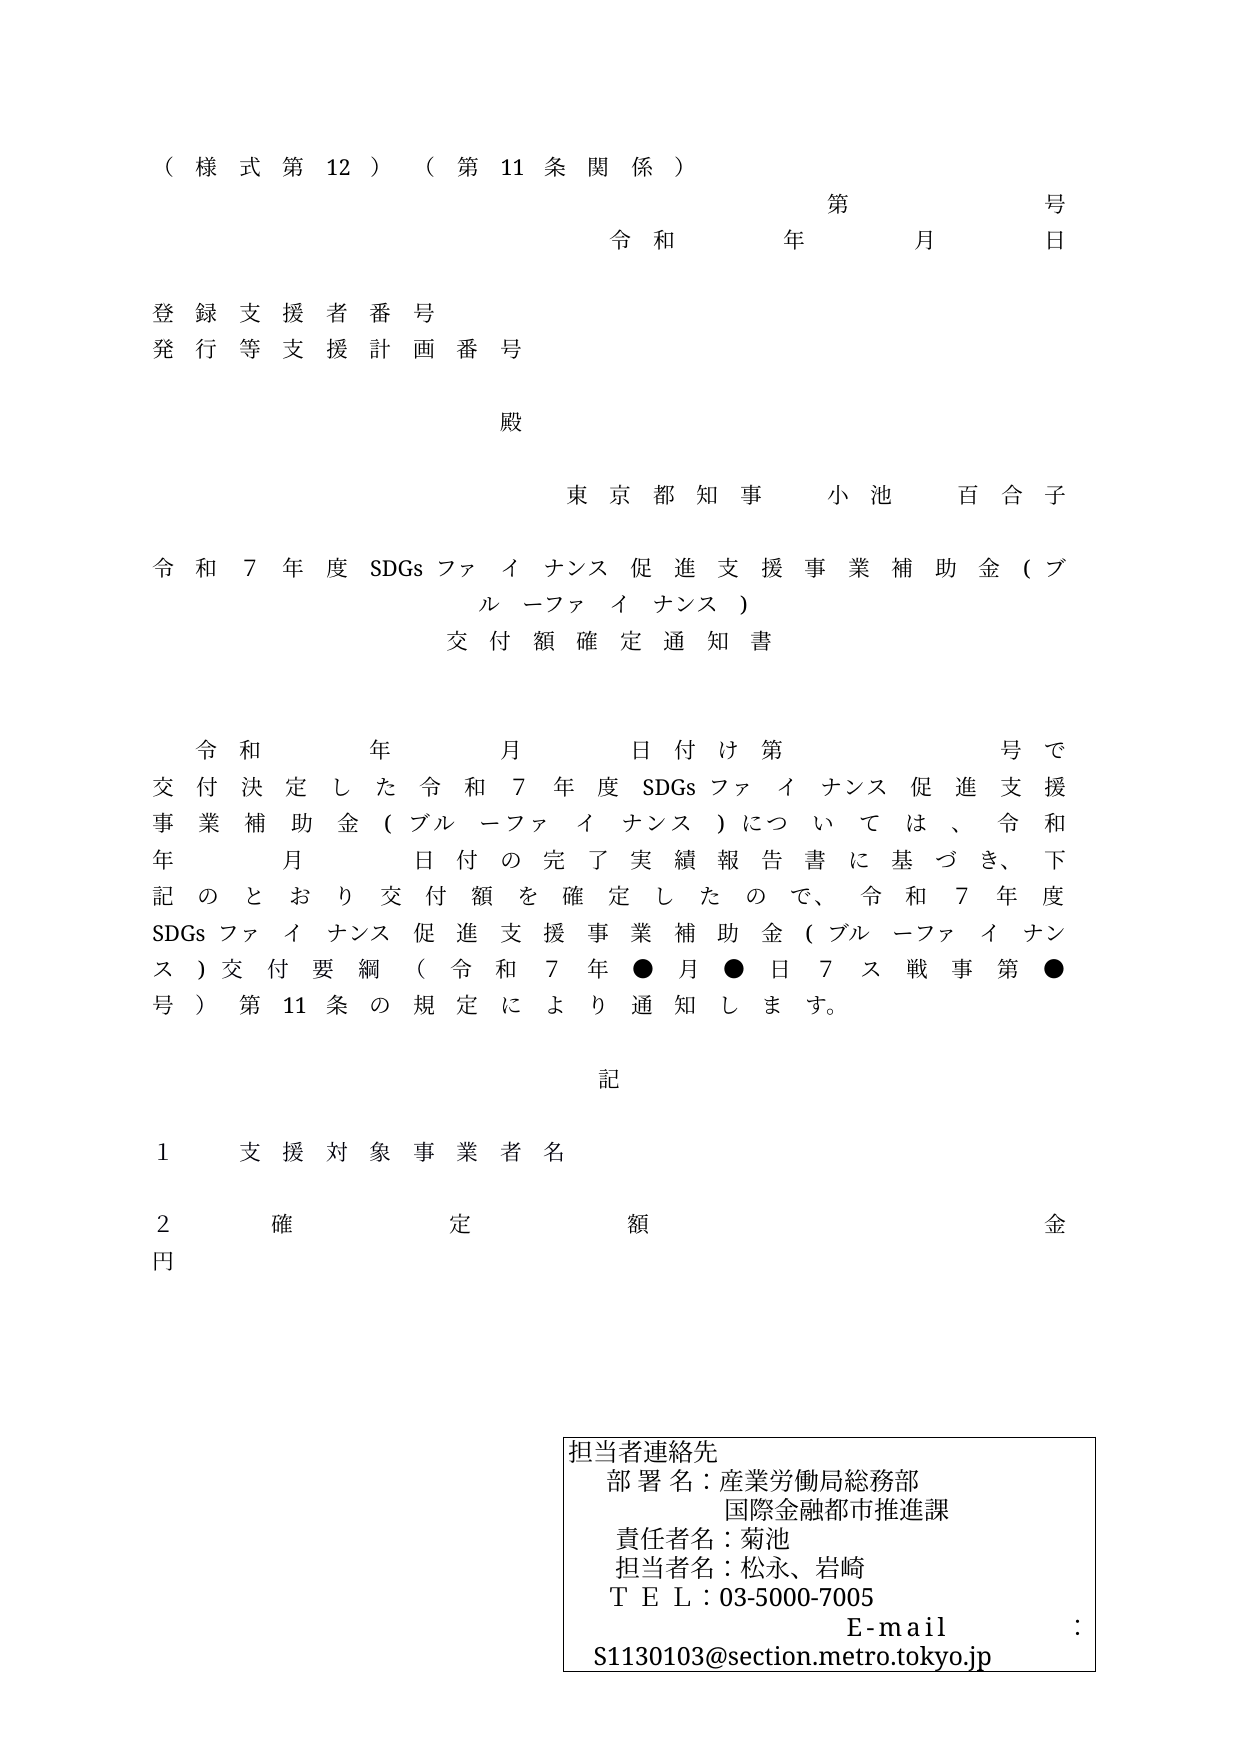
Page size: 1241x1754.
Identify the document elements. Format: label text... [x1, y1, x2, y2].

text 発行等支援計画番号 [152, 330, 1088, 367]
text 交付額確定通知書 [152, 622, 1088, 658]
text 令和 年 月 日付け第 号で交付決定した令和７年度SDGsファイナンス促進支援事業補助金(ブルーファイナンス)については、令和 年 月 日付の完了実績報告書に基づき、下記のとおり交付額を確定したので、令和７年度SDGsファイナンス促進支援事業補助金(ブルーファイナンス)交付要綱（令和７年●月●日７ス戦事第●号）第11条の規定により通知します。 [152, 731, 1088, 1023]
text 殿 [152, 403, 1088, 439]
text 登録支援者番号 [152, 294, 1088, 330]
text 第 号 [152, 184, 1088, 221]
text 記 [152, 1059, 1088, 1096]
text 令和 年 月 日 [152, 221, 1088, 257]
text ２ 確 定 額 金 円 [152, 1205, 1088, 1278]
text 令和７年度SDGsファイナンス促進支援事業補助金(ブルーファイナンス) [152, 549, 1088, 622]
text （様式第12）（第11条関係） [152, 148, 1088, 184]
text １ 支援対象事業者名 [152, 1132, 1088, 1169]
text 東京都知事 小池 百合子 [152, 476, 1088, 512]
